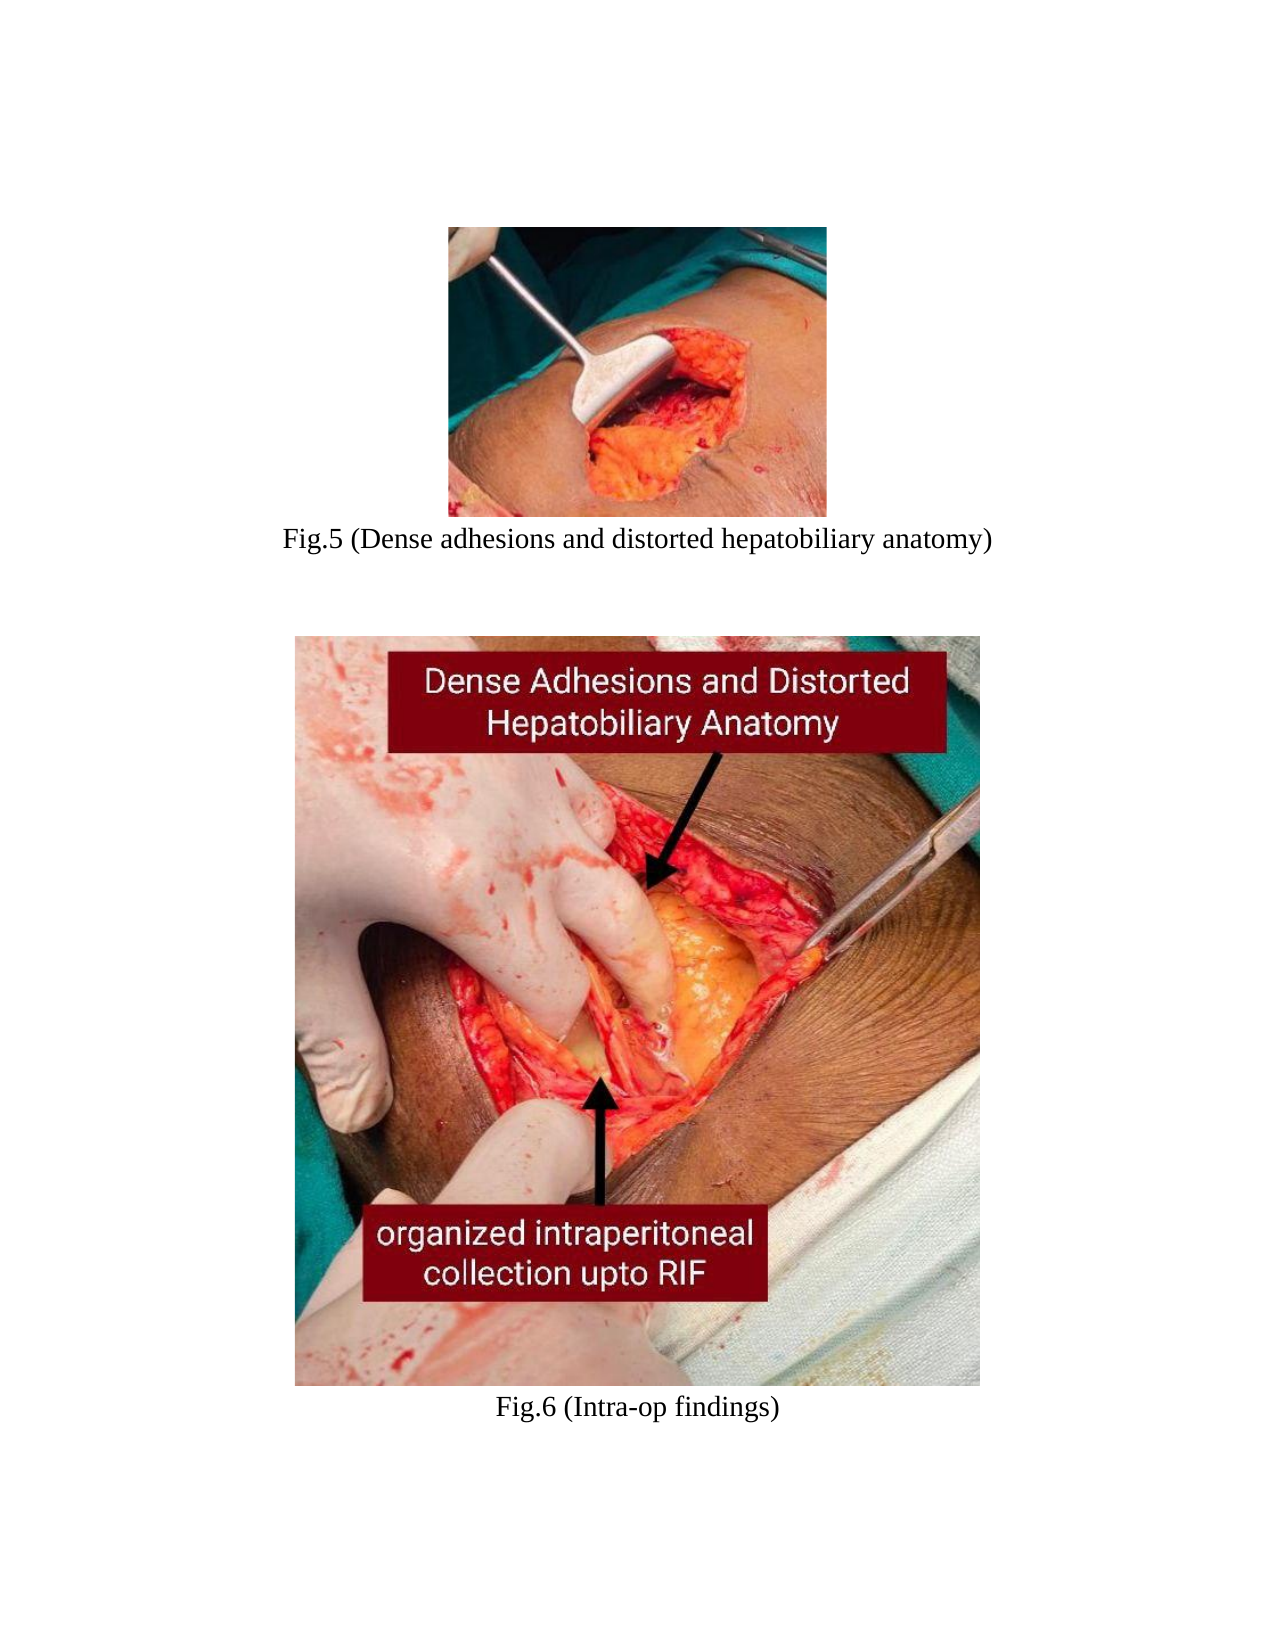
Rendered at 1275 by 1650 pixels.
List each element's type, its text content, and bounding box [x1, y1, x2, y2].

picture [294, 636, 980, 1386]
text Fig.5 (Dense adhesions and distorted hepatobiliary anatomy) [150, 521, 1125, 554]
picture [448, 227, 827, 517]
text Fig.6 (Intra-op findings) [150, 1389, 1125, 1423]
